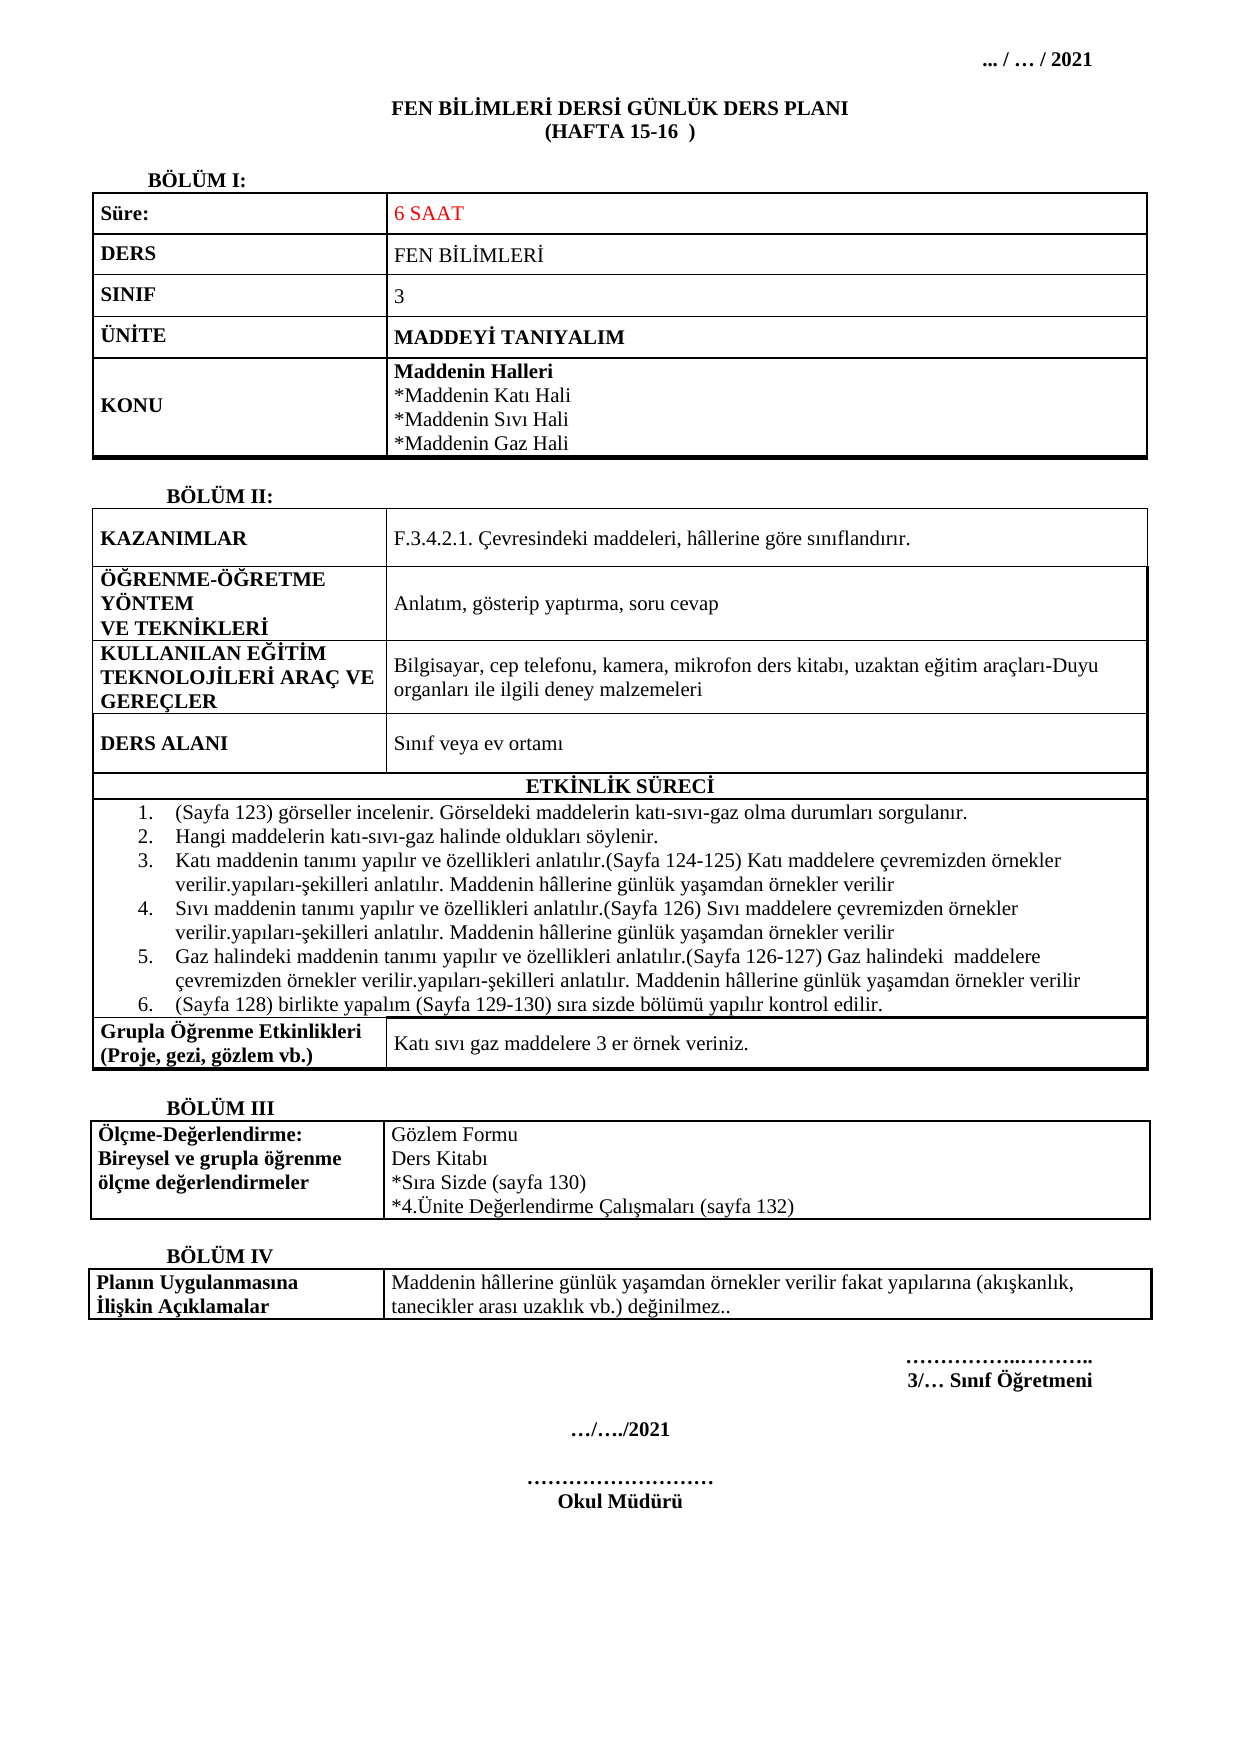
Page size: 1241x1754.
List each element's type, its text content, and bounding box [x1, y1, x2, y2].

table_cell Katı sıvı gaz maddelere 3 er örnek veriniz. [387, 1019, 1146, 1067]
text 3/… Sınıf Öğretmeni [148, 1368, 1092, 1392]
table_cell Bilgisayar, cep telefonu, kamera, mikrofon ders kitabı, uzaktan eğitim araçları-Duyu organları ile ilgili deney malzemeleri [387, 641, 1146, 713]
table_cell DERS ALANI [94, 714, 386, 772]
table_header KAZANIMLAR [93, 509, 386, 566]
table_cell MADDEYİ TANIYALIM [388, 317, 1146, 357]
text ... / … / 2021 [148, 47, 1092, 71]
table_cell Sınıf veya ev ortamı [387, 714, 1146, 772]
table_header Süre: [94, 194, 386, 233]
text ……………………… [148, 1465, 1092, 1489]
table_cell SINIF [94, 275, 386, 316]
table_cell DERS [94, 235, 386, 274]
table_cell KULLANILAN EĞİTİM TEKNOLOJİLERİ ARAÇ VE GEREÇLER [93, 641, 386, 713]
table_cell Anlatım, gösterip yaptırma, soru cevap [387, 567, 1146, 639]
text …/…./2021 [148, 1417, 1092, 1441]
text ……………..……….. [148, 1344, 1092, 1368]
table_header Planın Uygulanmasına İlişkin Açıklamalar [90, 1270, 383, 1318]
table_cell FEN BİLİMLERİ [388, 235, 1146, 274]
table_cell ÜNİTE [94, 317, 386, 357]
table_header Gözlem Formu Ders Kitabı *Sıra Sizde (sayfa 130) *4.Ünite Değerlendirme Çalışmaları (sayfa 132) [385, 1122, 1149, 1218]
text FEN BİLİMLERİ DERSİ GÜNLÜK DERS PLANI [148, 95, 1092, 119]
subtitle BÖLÜM IV [148, 1244, 1092, 1268]
table_cell KONU [94, 359, 386, 455]
table_cell (Sayfa 123) görseller incelenir. Görseldeki maddelerin katı-sıvı-gaz olma durumları sorgulanır. Hangi maddelerin katı-sıvı-gaz halinde oldukları söylenir. Katı maddenin tanımı yapılır ve özellikleri anlatılır.(Sayfa 124-125) Katı maddelere çevremizden örnekler verilir.yapıları-şekilleri anlatılır. Maddenin hâllerine günlük yaşamdan örnekler verilir Sıvı maddenin tanımı yapılır ve özellikleri anlatılır.(Sayfa 126) Sıvı maddelere çevremizden örnekler verilir.yapıları-şekilleri anlatılır. Maddenin hâllerine günlük yaşamdan örnekler verilir Gaz halindeki maddenin tanımı yapılır ve özellikleri anlatılır.(Sayfa 126-127) Gaz halindeki maddelere çevremizden örnekler verilir.yapıları-şekilleri anlatılır. Maddenin hâllerine günlük yaşamdan örnekler verilir (Sayfa 128) birlikte yapalım (Sayfa 129-130) sıra sizde bölümü yapılır kontrol edilir. [94, 800, 1146, 1016]
text (HAFTA 15-16 ) [148, 119, 1092, 143]
text BÖLÜM II: [148, 484, 1092, 508]
text Okul Müdürü [148, 1489, 1092, 1513]
table_cell ÖĞRENME-ÖĞRETME YÖNTEM VE TEKNİKLERİ [93, 567, 386, 639]
table_cell Maddenin Halleri *Maddenin Katı Hali *Maddenin Sıvı Hali *Maddenin Gaz Hali [388, 359, 1146, 455]
table_cell 3 [388, 275, 1146, 316]
subtitle BÖLÜM III [148, 1095, 1092, 1119]
table_cell ETKİNLİK SÜRECİ [94, 774, 1146, 798]
table_header Maddenin hâllerine günlük yaşamdan örnekler verilir fakat yapılarına (akışkanlık, tanecikler arası uzaklık vb.) değinilmez.. [385, 1270, 1150, 1318]
table_header Ölçme-Değerlendirme: Bireysel ve grupla öğrenme ölçme değerlendirmeler [92, 1122, 383, 1218]
table_header F.3.4.2.1. Çevresindeki maddeleri, hâllerine göre sınıflandırır. [387, 509, 1147, 566]
table_cell Grupla Öğrenme Etkinlikleri (Proje, gezi, gözlem vb.) [94, 1018, 386, 1067]
table_header 6 SAAT [388, 194, 1146, 233]
text BÖLÜM I: [148, 168, 1092, 192]
